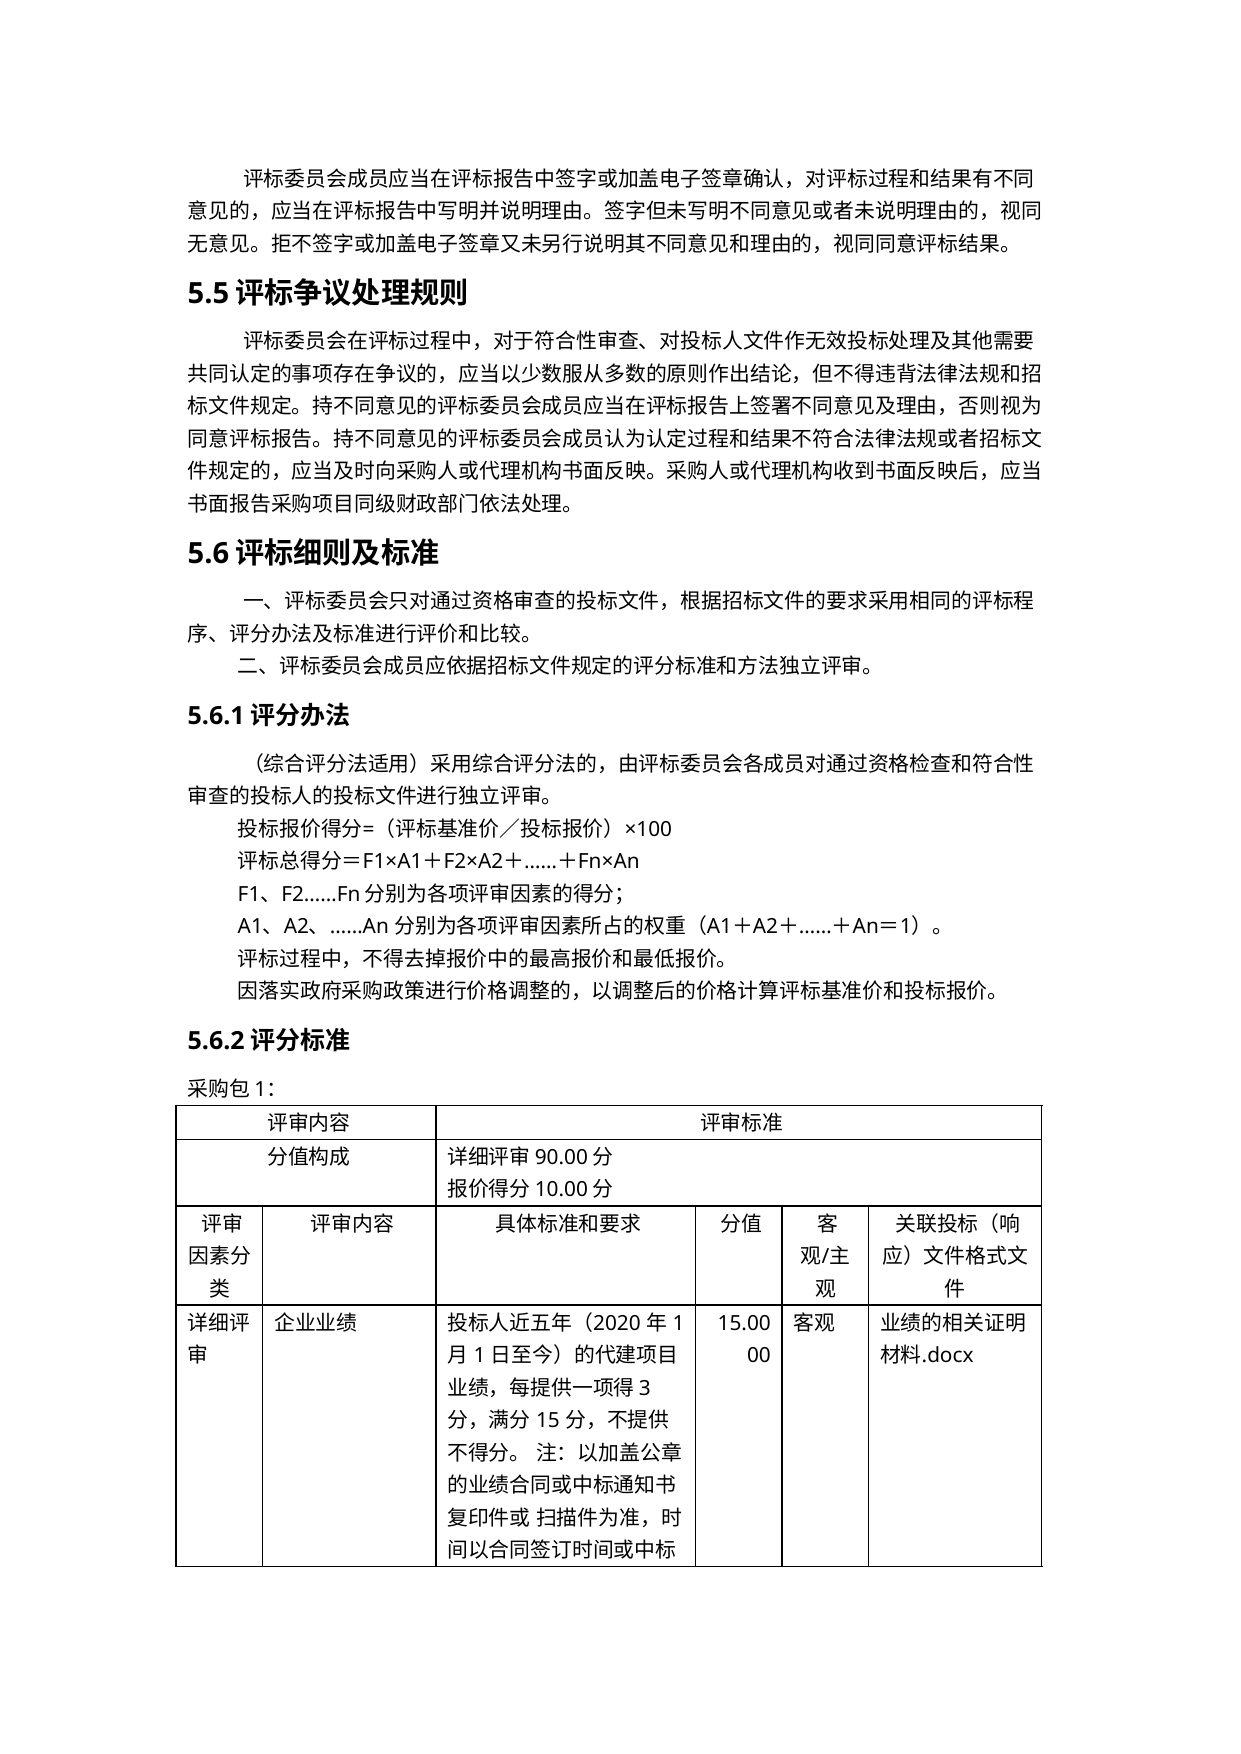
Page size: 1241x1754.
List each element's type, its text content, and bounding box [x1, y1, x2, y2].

table_cell 企业业绩 [263, 1306, 435, 1566]
text 二、评标委员会成员应依据招标文件规定的评分标准和方法独立评审。 [187, 649, 1053, 682]
table_cell 详细评审90.00分 报价得分10.00分 [437, 1140, 1041, 1205]
text 评标委员会成员应当在评标报告中签字或加盖电子签章确认，对评标过程和结果有不同意见的，应当在评标报告中写明并说明理由。签字但未写明不同意见或者未说明理由的，视同无意见。拒不签字或加盖电子签章又未另行说明其不同意见和理由的，视同同意评标结果。 [187, 162, 1053, 259]
table_cell 业绩的相关证明材料.docx [869, 1306, 1041, 1566]
text 5.6.2评分标准 [187, 1007, 1053, 1072]
table_cell 客观 [783, 1306, 868, 1566]
table_header 评审内容 [177, 1106, 435, 1138]
text 投标报价得分=（评标基准价／投标报价）×100 [187, 812, 1053, 844]
text （综合评分法适用）采用综合评分法的，由评标委员会各成员对通过资格检查和符合性审查的投标人的投标文件进行独立评审。 [187, 747, 1053, 812]
table_cell 分值 [696, 1207, 781, 1304]
text 评标委员会在评标过程中，对于符合性审查、对投标人文件作无效投标处理及其他需要共同认定的事项存在争议的，应当以少数服从多数的原则作出结论，但不得违背法律法规和招标文件规定。持不同意见的评标委员会成员应当在评标报告上签署不同意见及理由，否则视为同意评标报告。持不同意见的评标委员会成员认为认定过程和结果不符合法律法规或者招标文件规定的，应当及时向采购人或代理机构书面反映。采购人或代理机构收到书面反映后，应当书面报告采购项目同级财政部门依法处理。 [187, 324, 1053, 519]
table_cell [437, 1306, 695, 1566]
table_cell 详细评审 [177, 1306, 262, 1566]
table_cell 评审因素分类 [177, 1207, 262, 1304]
table_cell 关联投标（响应）文件格式文件 [869, 1207, 1041, 1304]
table_header 评审标准 [437, 1106, 1041, 1138]
text 因落实政府采购政策进行价格调整的，以调整后的价格计算评标基准价和投标报价。 [187, 974, 1053, 1007]
table_cell 客观/主观 [783, 1207, 868, 1304]
text 5.6.1评分办法 [187, 682, 1053, 747]
text 5.5评标争议处理规则 [187, 259, 1053, 324]
table_cell 15.0000 [696, 1306, 781, 1566]
text A1、A2、……An 分别为各项评审因素所占的权重（A1＋A2＋……＋An＝1）。 [187, 909, 1053, 942]
table_cell 分值构成 [177, 1140, 435, 1205]
text 5.6评标细则及标准 [187, 519, 1053, 584]
table_cell 具体标准和要求 [437, 1207, 695, 1304]
table_cell 评审内容 [263, 1207, 435, 1304]
text 一、评标委员会只对通过资格审查的投标文件，根据招标文件的要求采用相同的评标程序、评分办法及标准进行评价和比较。 [187, 584, 1053, 649]
text 评标过程中，不得去掉报价中的最高报价和最低报价。 [187, 942, 1053, 974]
text F1、F2……Fn分别为各项评审因素的得分； [187, 877, 1053, 909]
text 评标总得分＝F1×A1＋F2×A2＋……＋Fn×An [187, 844, 1053, 877]
text 采购包1： [187, 1072, 1053, 1104]
